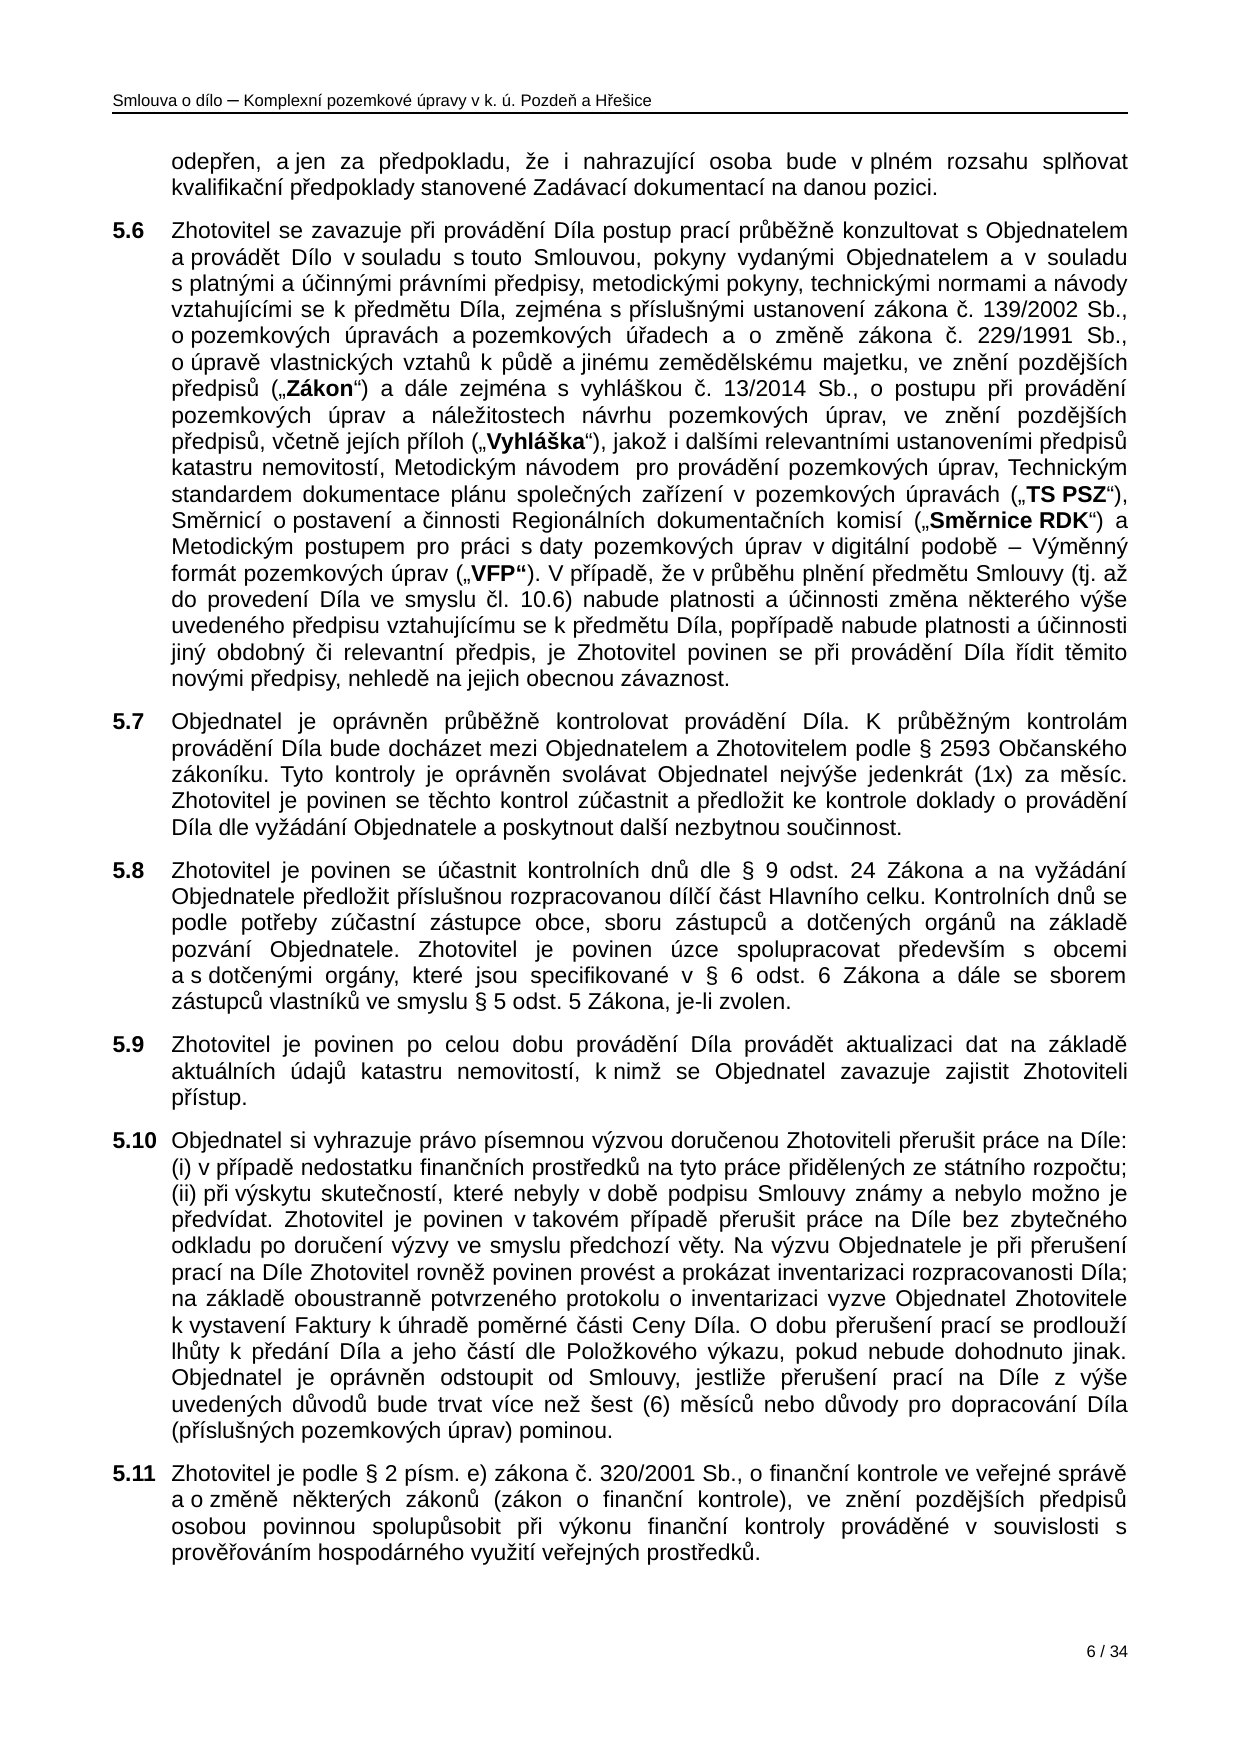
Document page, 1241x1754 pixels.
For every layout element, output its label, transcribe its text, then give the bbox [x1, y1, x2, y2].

text Objednatel je oprávněn průběžně kontrolovat provádění Díla. K průběžným kontrolám provádění Díla bude docházet mezi Objednatelem a Zhotovitelem podle § 2593 Občanského zákoníku. Tyto kontroly je oprávněn svolávat Objednatel nejvýše jedenkrát (1x) za měsíc. Zhotovitel je povinen se těchto kontrol zúčastnit a předložit ke kontrole doklady o provádění Díla dle vyžádání Objednatele a poskytnout další nezbytnou součinnost. [112, 708, 1128, 840]
text Zhotovitel je podle § 2 písm. e) zákona č. 320/2001 Sb., o finanční kontrole ve veřejné správě a o změně některých zákonů (zákon o finanční kontrole), ve znění pozdějších předpisů osobou povinnou spolupůsobit při výkonu finanční kontroly prováděné v souvislosti s prověřováním hospodárného využití veřejných prostředků. [112, 1460, 1128, 1565]
text Zhotovitel je povinen se účastnit kontrolních dnů dle § 9 odst. 24 Zákona a na vyžádání Objednatele předložit příslušnou rozpracovanou dílčí část Hlavního celku. Kontrolních dnů se podle potřeby zúčastní zástupce obce, sboru zástupců a dotčených orgánů na základě pozvání Objednatele. Zhotovitel je povinen úzce spolupracovat především s obcemi a s dotčenými orgány, které jsou specifikované v § 6 odst. 6 Zákona a dále se sborem zástupců vlastníků ve smyslu § 5 odst. 5 Zákona, je-li zvolen. [112, 857, 1128, 1015]
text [112, 148, 1128, 200]
text Objednatel si vyhrazuje právo písemnou výzvou doručenou Zhotoviteli přerušit práce na Díle: (i) v případě nedostatku finančních prostředků na tyto práce přidělených ze státního rozpočtu; (ii) při výskytu skutečností, které nebyly v době podpisu Smlouvy známy a nebylo možno je předvídat. Zhotovitel je povinen v takovém případě přerušit práce na Díle bez zbytečného odkladu po doručení výzvy ve smyslu předchozí věty. Na výzvu Objednatele je při přerušení prací na Díle Zhotovitel rovněž povinen provést a prokázat inventarizaci rozpracovanosti Díla; na základě oboustranně potvrzeného protokolu o inventarizaci vyzve Objednatel Zhotovitele k vystavení Faktury k úhradě poměrné části Ceny Díla. O dobu přerušení prací se prodlouží lhůty k předání Díla a jeho částí dle Položkového výkazu, pokud nebude dohodnuto jinak. Objednatel je oprávněn odstoupit od Smlouvy, jestliže přerušení prací na Díle z výše uvedených důvodů bude trvat více než šest (6) měsíců nebo důvody pro dopracování Díla (příslušných pozemkových úprav) pominou. [112, 1127, 1128, 1443]
text Zhotovitel se zavazuje při provádění Díla postup prací průběžně konzultovat s Objednatelem a provádět Dílo v souladu s touto Smlouvou, pokyny vydanými Objednatelem a v souladu s platnými a účinnými právními předpisy, metodickými pokyny, technickými normami a návody vztahujícími se k předmětu Díla, zejména s příslušnými ustanovení zákona č. 139/2002 Sb., o pozemkových úpravách a pozemkových úřadech a o změně zákona č. 229/1991 Sb., o úpravě vlastnických vztahů k půdě a jinému zemědělskému majetku, ve znění pozdějších předpisů („Zákon“) a dále zejména s vyhláškou č. 13/2014 Sb., o postupu při provádění pozemkových úprav a náležitostech návrhu pozemkových úprav, ve znění pozdějších předpisů, včetně jejích příloh („Vyhláška“), jakož i dalšími relevantními ustanoveními předpisů katastru nemovitostí, Metodickým návodem pro provádění pozemkových úprav, Technickým standardem dokumentace plánu společných zařízení v pozemkových úpravách („TS PSZ“), Směrnicí o postavení a činnosti Regionálních dokumentačních komisí („Směrnice RDK“) a Metodickým postupem pro práci s daty pozemkových úprav v digitální podobě – Výměnný formát pozemkových úprav („VFP“). V případě, že v průběhu plnění předmětu Smlouvy (tj. až do provedení Díla ve smyslu čl. 10.6) nabude platnosti a účinnosti změna některého výše uvedeného předpisu vztahujícímu se k předmětu Díla, popřípadě nabude platnosti a účinnosti jiný obdobný či relevantní předpis, je Zhotovitel povinen se při provádění Díla řídit těmito novými předpisy, nehledě na jejich obecnou závaznost. [112, 217, 1128, 691]
text Zhotovitel je povinen po celou dobu provádění Díla provádět aktualizaci dat na základě aktuálních údajů katastru nemovitostí, k nimž se Objednatel zavazuje zajistit Zhotoviteli přístup. [112, 1031, 1128, 1110]
